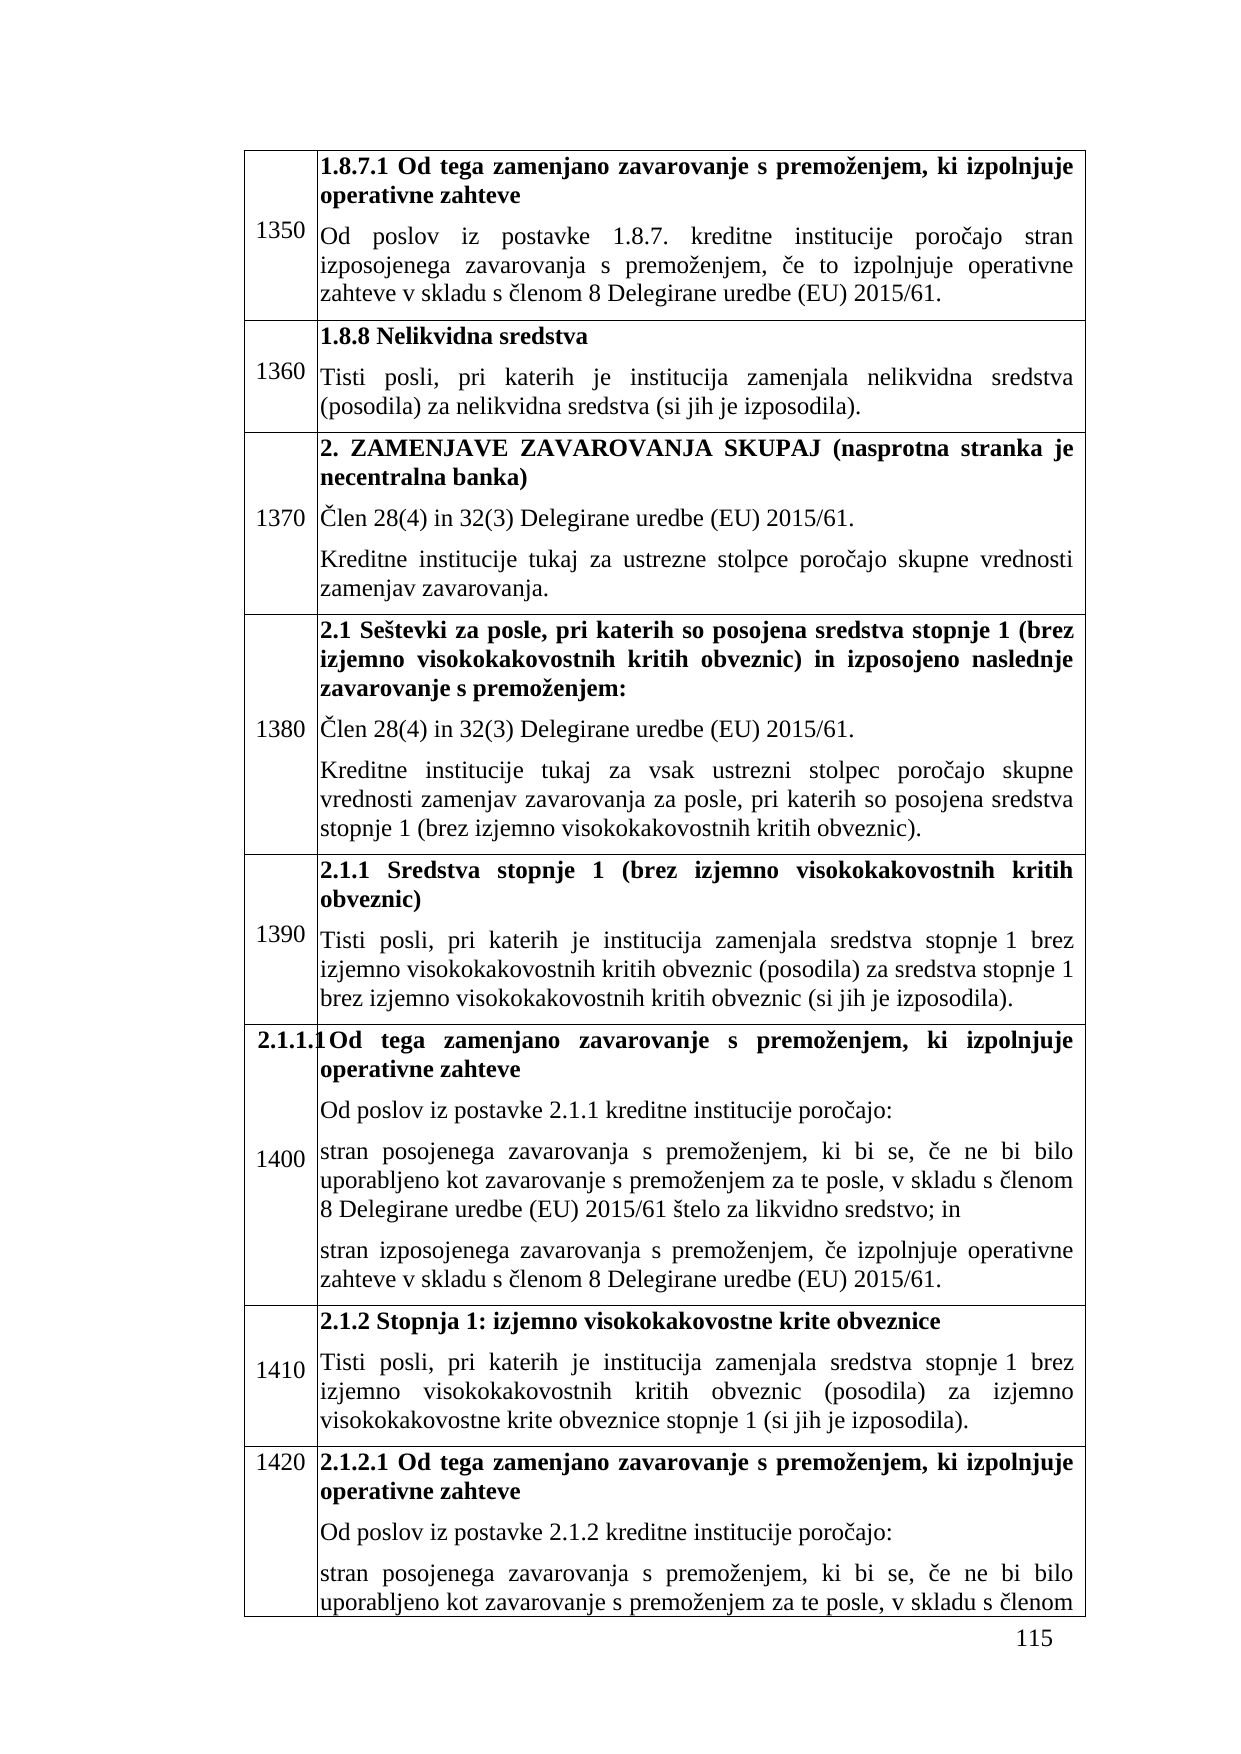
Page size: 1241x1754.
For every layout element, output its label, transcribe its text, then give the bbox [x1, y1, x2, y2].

table_cell 2.1.2 Stopnja 1: izjemno visokokakovostne krite obveznice Tisti posli, pri katerih je institucija zamenjala sredstva stopnje 1 brez izjemno visokokakovostnih kritih obveznic (posodila) za izjemno visokokakovostne krite obveznice stopnje 1 (si jih je izposodila). [318, 1306, 1085, 1446]
table_cell 1370 [245, 433, 317, 614]
table_cell 2. ZAMENJAVE ZAVAROVANJA SKUPAJ (nasprotna stranka je necentralna banka) Člen 28(4) in 32(3) Delegirane uredbe (EU) 2015/61. Kreditne institucije tukaj za ustrezne stolpce poročajo skupne vrednosti zamenjav zavarovanja. [318, 433, 1085, 614]
table_cell 1420 [245, 1447, 317, 1616]
table_cell 1400 [245, 1025, 317, 1305]
table_cell 1350 [245, 151, 317, 320]
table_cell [318, 1447, 1085, 1616]
table_cell 1390 [245, 855, 317, 1024]
table_cell Od tega zamenjano zavarovanje s premoženjem, ki izpolnjuje operativne zahteve Od poslov iz postavke 2.1.1 kreditne institucije poročajo: stran posojenega zavarovanja s premoženjem, ki bi se, če ne bi bilo uporabljeno kot zavarovanje s premoženjem za te posle, v skladu s členom 8 Delegirane uredbe (EU) 2015/61 štelo za likvidno sredstvo; in stran izposojenega zavarovanja s premoženjem, če izpolnjuje operativne zahteve v skladu s členom 8 Delegirane uredbe (EU) 2015/61. [318, 1025, 1085, 1305]
table_cell 1360 [245, 321, 317, 432]
table_cell 2.1 Seštevki za posle, pri katerih so posojena sredstva stopnje 1 (brez izjemno visokokakovostnih kritih obveznic) in izposojeno naslednje zavarovanje s premoženjem: Člen 28(4) in 32(3) Delegirane uredbe (EU) 2015/61. Kreditne institucije tukaj za vsak ustrezni stolpec poročajo skupne vrednosti zamenjav zavarovanja za posle, pri katerih so posojena sredstva stopnje 1 (brez izjemno visokokakovostnih kritih obveznic). [318, 615, 1085, 854]
table_cell 1380 [245, 615, 317, 854]
table_cell 2.1.1 Sredstva stopnje 1 (brez izjemno visokokakovostnih kritih obveznic) Tisti posli, pri katerih je institucija zamenjala sredstva stopnje 1 brez izjemno visokokakovostnih kritih obveznic (posodila) za sredstva stopnje 1 brez izjemno visokokakovostnih kritih obveznic (si jih je izposodila). [318, 855, 1085, 1024]
table_cell 1.8.7.1 Od tega zamenjano zavarovanje s premoženjem, ki izpolnjuje operativne zahteve Od poslov iz postavke 1.8.7. kreditne institucije poročajo stran izposojenega zavarovanja s premoženjem, če to izpolnjuje operativne zahteve v skladu s členom 8 Delegirane uredbe (EU) 2015/61. [318, 151, 1085, 320]
table_cell 1410 [245, 1306, 317, 1446]
table_cell 1.8.8 Nelikvidna sredstva Tisti posli, pri katerih je institucija zamenjala nelikvidna sredstva (posodila) za nelikvidna sredstva (si jih je izposodila). [318, 321, 1085, 432]
